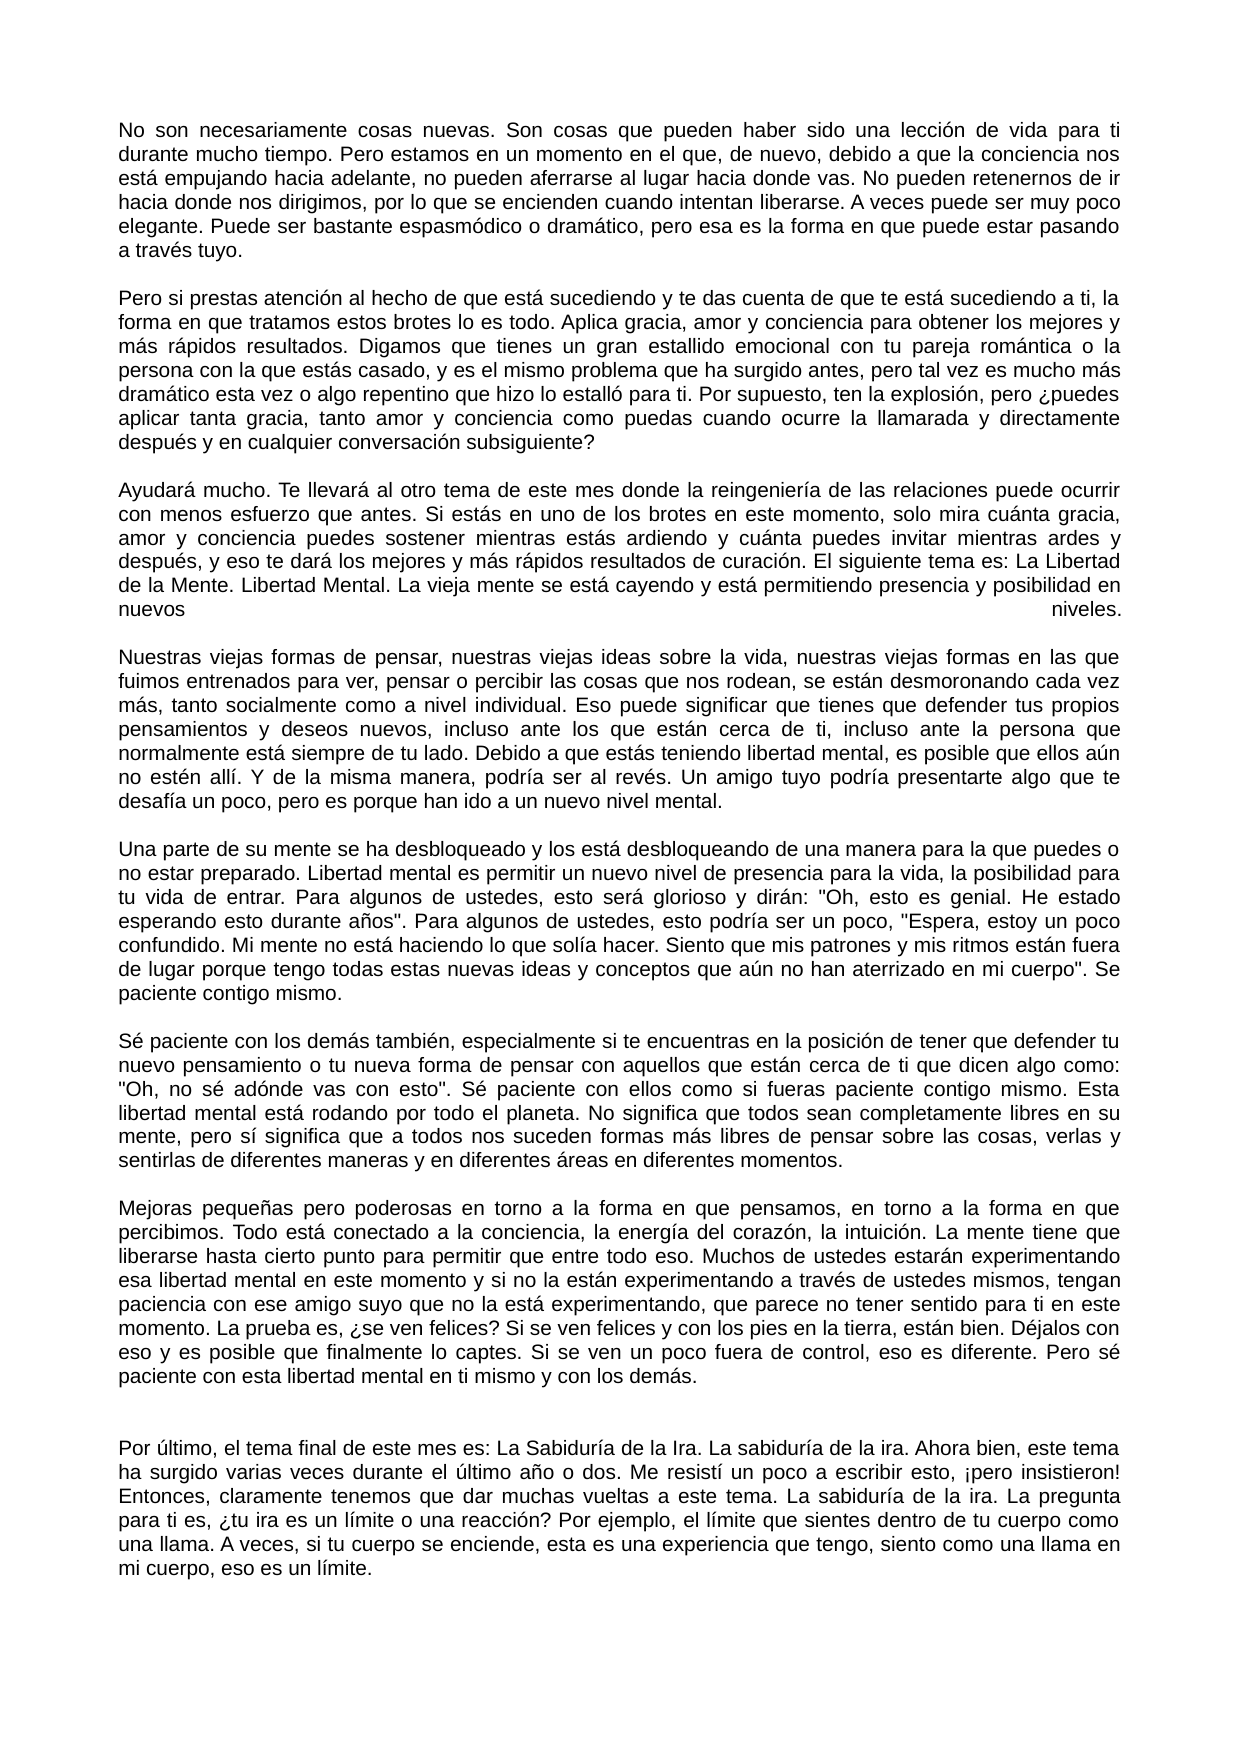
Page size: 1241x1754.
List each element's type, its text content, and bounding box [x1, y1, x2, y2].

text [118, 118, 1122, 262]
text Ayudará mucho. Te llevará al otro tema de este mes donde la reingeniería de las relaciones puede ocurrir con menos esfuerzo que antes. Si estás en uno de los brotes en este momento, solo mira cuánta gracia, amor y conciencia puedes sostener mientras estás ardiendo y cuánta puedes invitar mientras ardes y después, y eso te dará los mejores y más rápidos resultados de curación. El siguiente tema es: La Libertad de la Mente. Libertad Mental. La vieja mente se está cayendo y está permitiendo presencia y posibilidad en nuevos niveles. Nuestras viejas formas de pensar, nuestras viejas ideas sobre la vida, nuestras viejas formas en las que fuimos entrenados para ver, pensar o percibir las cosas que nos rodean, se están desmoronando cada vez más, tanto socialmente como a nivel individual. Eso puede significar que tienes que defender tus propios pensamientos y deseos nuevos, incluso ante los que están cerca de ti, incluso ante la persona que normalmente está siempre de tu lado. Debido a que estás teniendo libertad mental, es posible que ellos aún no estén allí. Y de la misma manera, podría ser al revés. Un amigo tuyo podría presentarte algo que te desafía un poco, pero es porque han ido a un nuevo nivel mental. [118, 477, 1122, 813]
text Pero si prestas atención al hecho de que está sucediendo y te das cuenta de que te está sucediendo a ti, la forma en que tratamos estos brotes lo es todo. Aplica gracia, amor y conciencia para obtener los mejores y más rápidos resultados. Digamos que tienes un gran estallido emocional con tu pareja romántica o la persona con la que estás casado, y es el mismo problema que ha surgido antes, pero tal vez es mucho más dramático esta vez o algo repentino que hizo lo estalló para ti. Por supuesto, ten la explosión, pero ¿puedes aplicar tanta gracia, tanto amor y conciencia como puedas cuando ocurre la llamarada y directamente después y en cualquier conversación subsiguiente? [118, 286, 1122, 453]
text Sé paciente con los demás también, especialmente si te encuentras en la posición de tener que defender tu nuevo pensamiento o tu nueva forma de pensar con aquellos que están cerca de ti que dicen algo como: "Oh, no sé adónde vas con esto". Sé paciente con ellos como si fueras paciente contigo mismo. Esta libertad mental está rodando por todo el planeta. No significa que todos sean completamente libres en su mente, pero sí significa que a todos nos suceden formas más libres de pensar sobre las cosas, verlas y sentirlas de diferentes maneras y en diferentes áreas en diferentes momentos. [118, 1028, 1122, 1172]
text Mejoras pequeñas pero poderosas en torno a la forma en que pensamos, en torno a la forma en que percibimos. Todo está conectado a la conciencia, la energía del corazón, la intuición. La mente tiene que liberarse hasta cierto punto para permitir que entre todo eso. Muchos de ustedes estarán experimentando esa libertad mental en este momento y si no la están experimentando a través de ustedes mismos, tengan paciencia con ese amigo suyo que no la está experimentando, que parece no tener sentido para ti en este momento. La prueba es, ¿se ven felices? Si se ven felices y con los pies en la tierra, están bien. Déjalos con eso y es posible que finalmente lo captes. Si se ven un poco fuera de control, eso es diferente. Pero sé paciente con esta libertad mental en ti mismo y con los demás. [118, 1196, 1122, 1388]
text Una parte de su mente se ha desbloqueado y los está desbloqueando de una manera para la que puedes o no estar preparado. Libertad mental es permitir un nuevo nivel de presencia para la vida, la posibilidad para tu vida de entrar. Para algunos de ustedes, esto será glorioso y dirán: "Oh, esto es genial. He estado esperando esto durante años". Para algunos de ustedes, esto podría ser un poco, "Espera, estoy un poco confundido. Mi mente no está haciendo lo que solía hacer. Siento que mis patrones y mis ritmos están fuera de lugar porque tengo todas estas nuevas ideas y conceptos que aún no han aterrizado en mi cuerpo". Se paciente contigo mismo. [118, 837, 1122, 1004]
text Por último, el tema final de este mes es: La Sabiduría de la Ira. La sabiduría de la ira. Ahora bien, este tema ha surgido varias veces durante el último año o dos. Me resistí un poco a escribir esto, ¡pero insistieron! Entonces, claramente tenemos que dar muchas vueltas a este tema. La sabiduría de la ira. La pregunta para ti es, ¿tu ira es un límite o una reacción? Por ejemplo, el límite que sientes dentro de tu cuerpo como una llama. A veces, si tu cuerpo se enciende, esta es una experiencia que tengo, siento como una llama en mi cuerpo, eso es un límite. [118, 1436, 1122, 1579]
